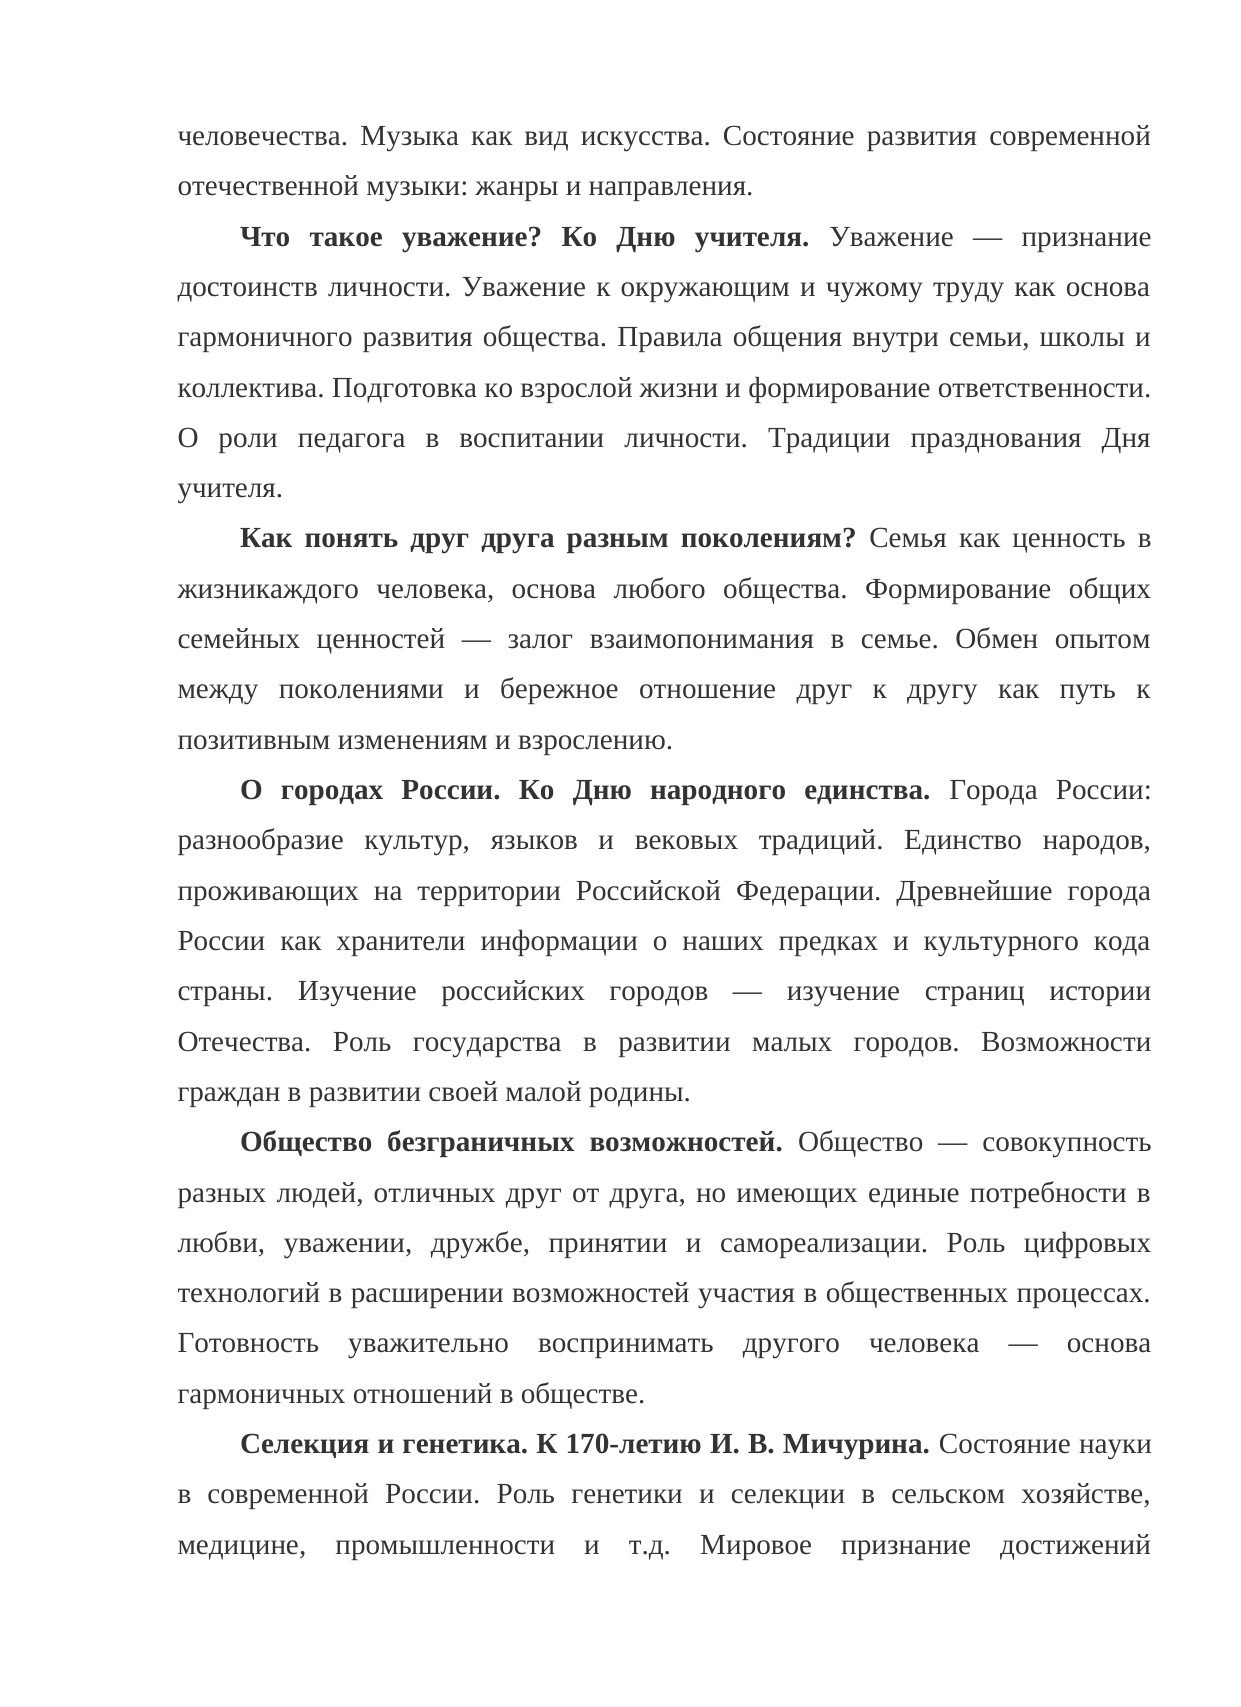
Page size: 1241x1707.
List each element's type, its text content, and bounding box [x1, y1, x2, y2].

text Общество безграничных возможностей. Общество — совокупность разных людей, отличных друг от друга, но имеющих единые потребности в любви, уважении, дружбе, принятии и самореализации. Роль цифровых технологий в расширении возможностей участия в общественных процессах. Готовность уважительно воспринимать другого человека — основа гармоничных отношений в обществе. [177, 1124, 1152, 1409]
text О городах России. Ко Дню народного единства. Города России: разнообразие культур, языков и вековых традиций. Единство народов, проживающих на территории Российской Федерации. Древнейшие города России как хранители информации о наших предках и культурного кода страны. Изучение российских городов — изучение страниц истории Отечества. Роль государства в развитии малых городов. Возможности граждан в развитии своей малой родины. [177, 772, 1152, 1108]
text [177, 1426, 1152, 1560]
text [177, 118, 1152, 202]
text Как понять друг друга разным поколениям? Семья как ценность в жизникаждого человека, основа любого общества. Формирование общих семейных ценностей — залог взаимопонимания в семье. Обмен опытом между поколениями и бережное отношение друг к другу как путь к позитивным изменениям и взрослению. [177, 521, 1152, 755]
text Что такое уважение? Ко Дню учителя. Уважение — признание достоинств личности. Уважение к окружающим и чужому труду как основа гармоничного развития общества. Правила общения внутри семьи, школы и коллектива. Подготовка ко взрослой жизни и формирование ответственности. О роли педагога в воспитании личности. Традиции празднования Дня учителя. [177, 219, 1152, 504]
